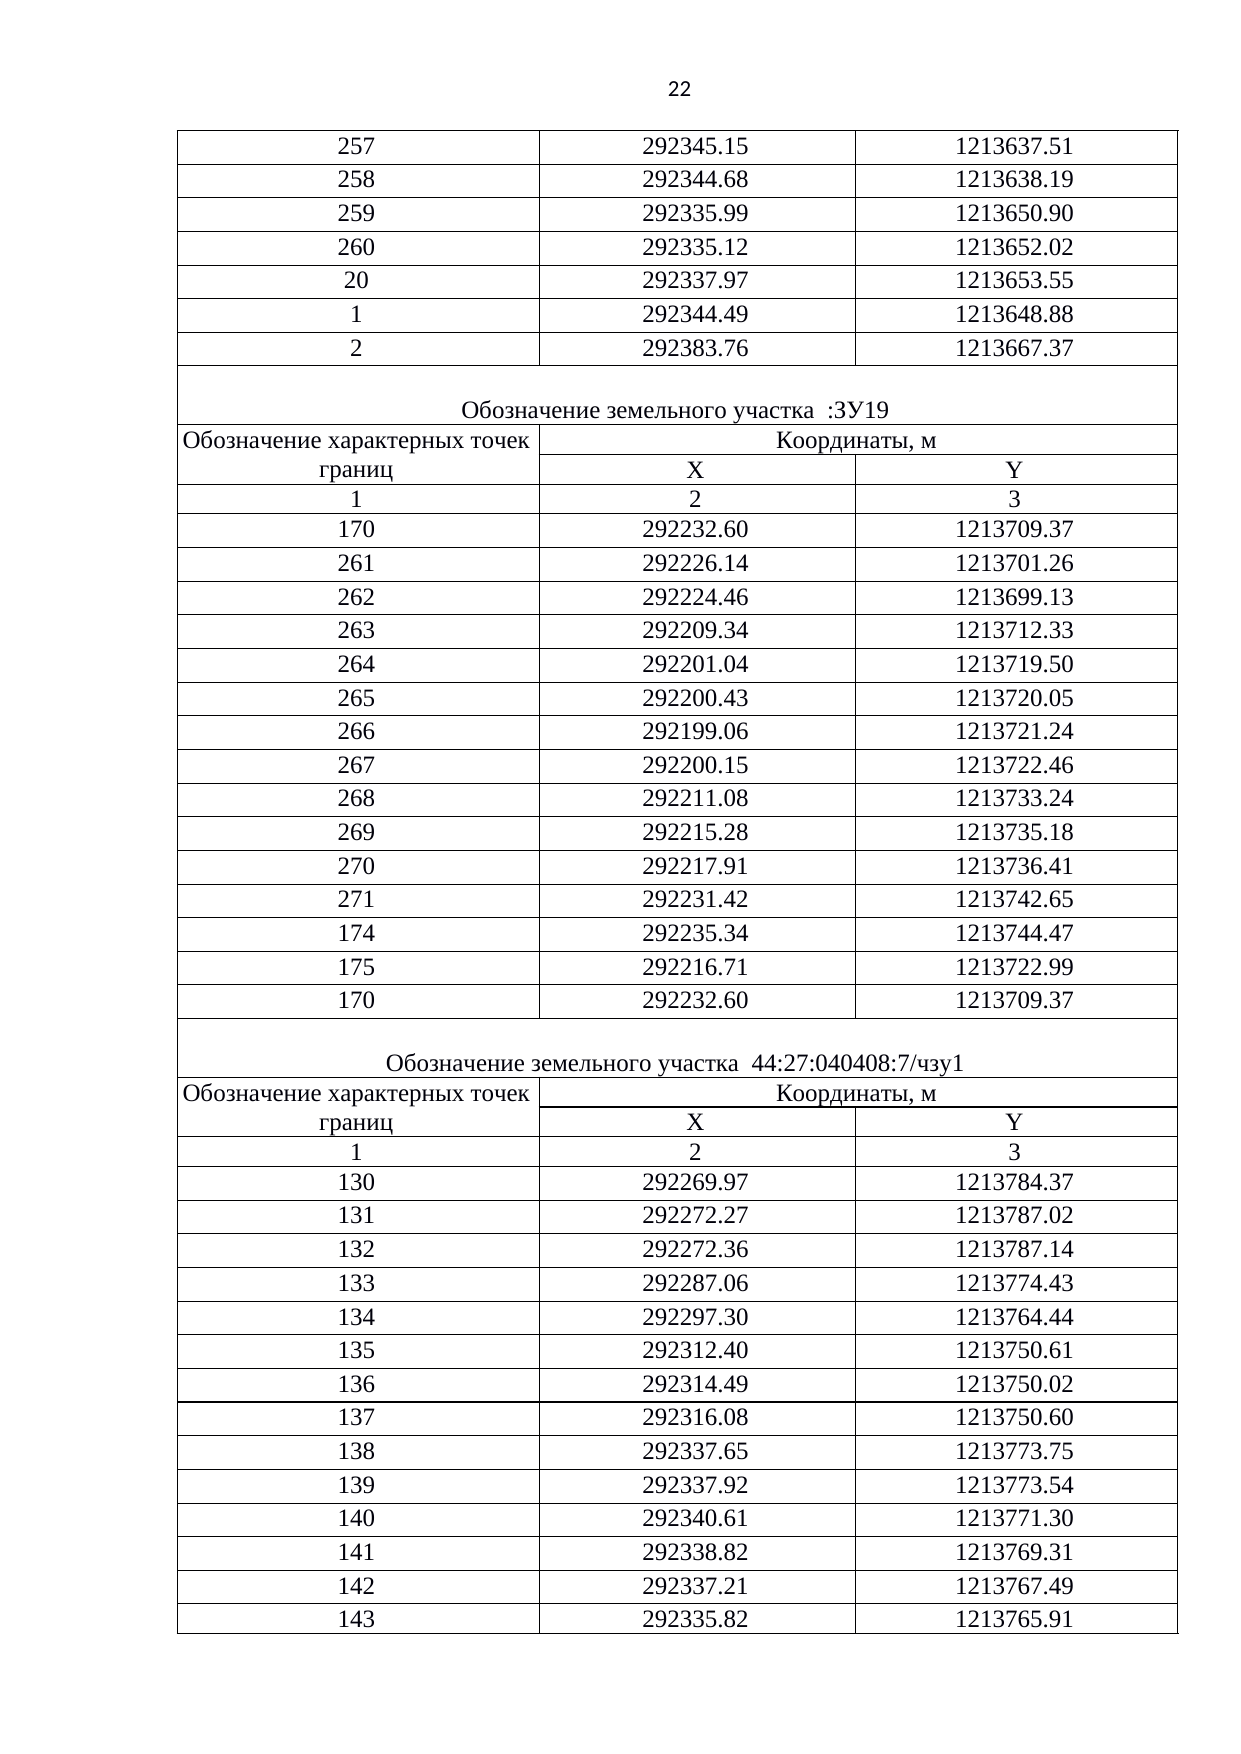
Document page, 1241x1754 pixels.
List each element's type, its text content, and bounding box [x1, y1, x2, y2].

table_cell 292235.34 [540, 918, 855, 951]
table_cell 2 [178, 333, 539, 365]
table_cell 134 [178, 1302, 539, 1334]
table_cell 292344.49 [540, 299, 855, 332]
table_cell 1213709.37 [856, 985, 1177, 1018]
table_cell 1213774.43 [856, 1268, 1177, 1301]
table_cell 1213733.24 [856, 784, 1177, 816]
table_cell 142 [178, 1571, 539, 1603]
table_cell 1213744.47 [856, 918, 1177, 951]
table_cell 262 [178, 582, 539, 614]
table_cell 1 [178, 485, 539, 513]
table_cell 266 [178, 716, 539, 749]
table_cell 141 [178, 1537, 539, 1570]
table_cell 292335.82 [540, 1604, 855, 1633]
table_cell Обозначение характерных точек границ [178, 425, 539, 483]
table_cell 267 [178, 750, 539, 782]
table_cell 1213701.26 [856, 548, 1177, 581]
table_cell 292209.34 [540, 615, 855, 648]
table_cell 292335.99 [540, 198, 855, 231]
table_cell Обозначение земельного участка :ЗУ19 [178, 366, 1177, 424]
table_cell 1213650.90 [856, 198, 1177, 231]
table_cell 174 [178, 918, 539, 951]
table_cell 1213637.51 [856, 131, 1177, 163]
table_cell 292314.49 [540, 1369, 855, 1401]
table_cell 269 [178, 817, 539, 850]
table_cell 292383.76 [540, 333, 855, 365]
table_cell 265 [178, 683, 539, 715]
table_cell 1213736.41 [856, 851, 1177, 883]
table_cell 292345.15 [540, 131, 855, 163]
table_cell 292200.15 [540, 750, 855, 782]
table_cell 292272.36 [540, 1234, 855, 1267]
table_cell 292216.71 [540, 952, 855, 984]
table_cell 1213638.19 [856, 165, 1177, 197]
table_cell 1213742.65 [856, 885, 1177, 917]
table_cell 132 [178, 1234, 539, 1267]
table_cell 292224.46 [540, 582, 855, 614]
table_cell 292340.61 [540, 1504, 855, 1536]
table_cell 270 [178, 851, 539, 883]
table_cell 136 [178, 1369, 539, 1401]
table_cell 292211.08 [540, 784, 855, 816]
table_cell 170 [178, 514, 539, 547]
table_cell 131 [178, 1201, 539, 1233]
table_cell Координаты, м [540, 1078, 1177, 1106]
table_cell 1213784.37 [856, 1167, 1177, 1199]
table_cell 292200.43 [540, 683, 855, 715]
table_cell 1213750.61 [856, 1335, 1177, 1368]
table_cell 1213787.02 [856, 1201, 1177, 1233]
table_cell 1213667.37 [856, 333, 1177, 365]
table_cell 1213720.05 [856, 683, 1177, 715]
table_cell 292232.60 [540, 985, 855, 1018]
table_cell 292199.06 [540, 716, 855, 749]
table_cell 292344.68 [540, 165, 855, 197]
table_cell 292201.04 [540, 649, 855, 682]
table_cell 20 [178, 266, 539, 298]
table_cell 1213750.02 [856, 1369, 1177, 1401]
table_cell 1213719.50 [856, 649, 1177, 682]
table_cell Координаты, м [540, 425, 1177, 454]
table_cell 1213653.55 [856, 266, 1177, 298]
table_cell 170 [178, 985, 539, 1018]
table_cell 271 [178, 885, 539, 917]
table_cell 143 [178, 1604, 539, 1633]
table_cell 1 [178, 299, 539, 332]
table_cell 1213652.02 [856, 232, 1177, 264]
table_cell 292269.97 [540, 1167, 855, 1199]
table_cell 260 [178, 232, 539, 264]
table_cell Y [856, 1108, 1177, 1136]
table_cell 1213750.60 [856, 1403, 1177, 1435]
table_cell 1213648.88 [856, 299, 1177, 332]
table_cell 1213773.54 [856, 1470, 1177, 1502]
table_cell 1213712.33 [856, 615, 1177, 648]
table_cell 3 [856, 485, 1177, 513]
table_cell 138 [178, 1436, 539, 1469]
table_cell 292335.12 [540, 232, 855, 264]
table_cell 292215.28 [540, 817, 855, 850]
table_cell 140 [178, 1504, 539, 1536]
table_cell 258 [178, 165, 539, 197]
table_cell 292337.65 [540, 1436, 855, 1469]
table_cell 1213787.14 [856, 1234, 1177, 1267]
table_cell 292297.30 [540, 1302, 855, 1334]
table_cell 292232.60 [540, 514, 855, 547]
table_cell 259 [178, 198, 539, 231]
table_cell 261 [178, 548, 539, 581]
table_cell 292337.21 [540, 1571, 855, 1603]
table_cell 268 [178, 784, 539, 816]
table_cell 292316.08 [540, 1403, 855, 1435]
table_cell 292217.91 [540, 851, 855, 883]
table_cell 133 [178, 1268, 539, 1301]
table_cell 1213771.30 [856, 1504, 1177, 1536]
table_cell 292338.82 [540, 1537, 855, 1570]
table_cell 1213765.91 [856, 1604, 1177, 1633]
table_cell 1213709.37 [856, 514, 1177, 547]
table_cell 292287.06 [540, 1268, 855, 1301]
table_cell X [540, 1108, 855, 1136]
table_cell 1213721.24 [856, 716, 1177, 749]
table_cell 1213722.99 [856, 952, 1177, 984]
table_cell Обозначение земельного участка 44:27:040408:7/чзу1 [178, 1019, 1177, 1077]
table_cell 292312.40 [540, 1335, 855, 1368]
table_cell 175 [178, 952, 539, 984]
table_cell 1 [178, 1137, 539, 1166]
table_cell 135 [178, 1335, 539, 1368]
table_cell 292272.27 [540, 1201, 855, 1233]
table_cell 1213764.44 [856, 1302, 1177, 1334]
table_cell Обозначение характерных точек границ [178, 1078, 539, 1136]
table_cell 1213769.31 [856, 1537, 1177, 1570]
table_cell 2 [540, 1137, 855, 1166]
table_cell 1213699.13 [856, 582, 1177, 614]
table_cell 257 [178, 131, 539, 163]
table_cell 130 [178, 1167, 539, 1199]
table_cell X [540, 455, 855, 483]
table_cell 292226.14 [540, 548, 855, 581]
table_cell Y [856, 455, 1177, 483]
table_cell 1213773.75 [856, 1436, 1177, 1469]
table_cell 1213735.18 [856, 817, 1177, 850]
table_cell 139 [178, 1470, 539, 1502]
table_cell 292337.92 [540, 1470, 855, 1502]
table_cell 1213722.46 [856, 750, 1177, 782]
table_cell 264 [178, 649, 539, 682]
table_cell 292337.97 [540, 266, 855, 298]
table_cell 1213767.49 [856, 1571, 1177, 1603]
table_cell 3 [856, 1137, 1177, 1166]
table_cell 263 [178, 615, 539, 648]
table_cell 137 [178, 1403, 539, 1435]
table_cell 292231.42 [540, 885, 855, 917]
table_cell 2 [540, 485, 855, 513]
